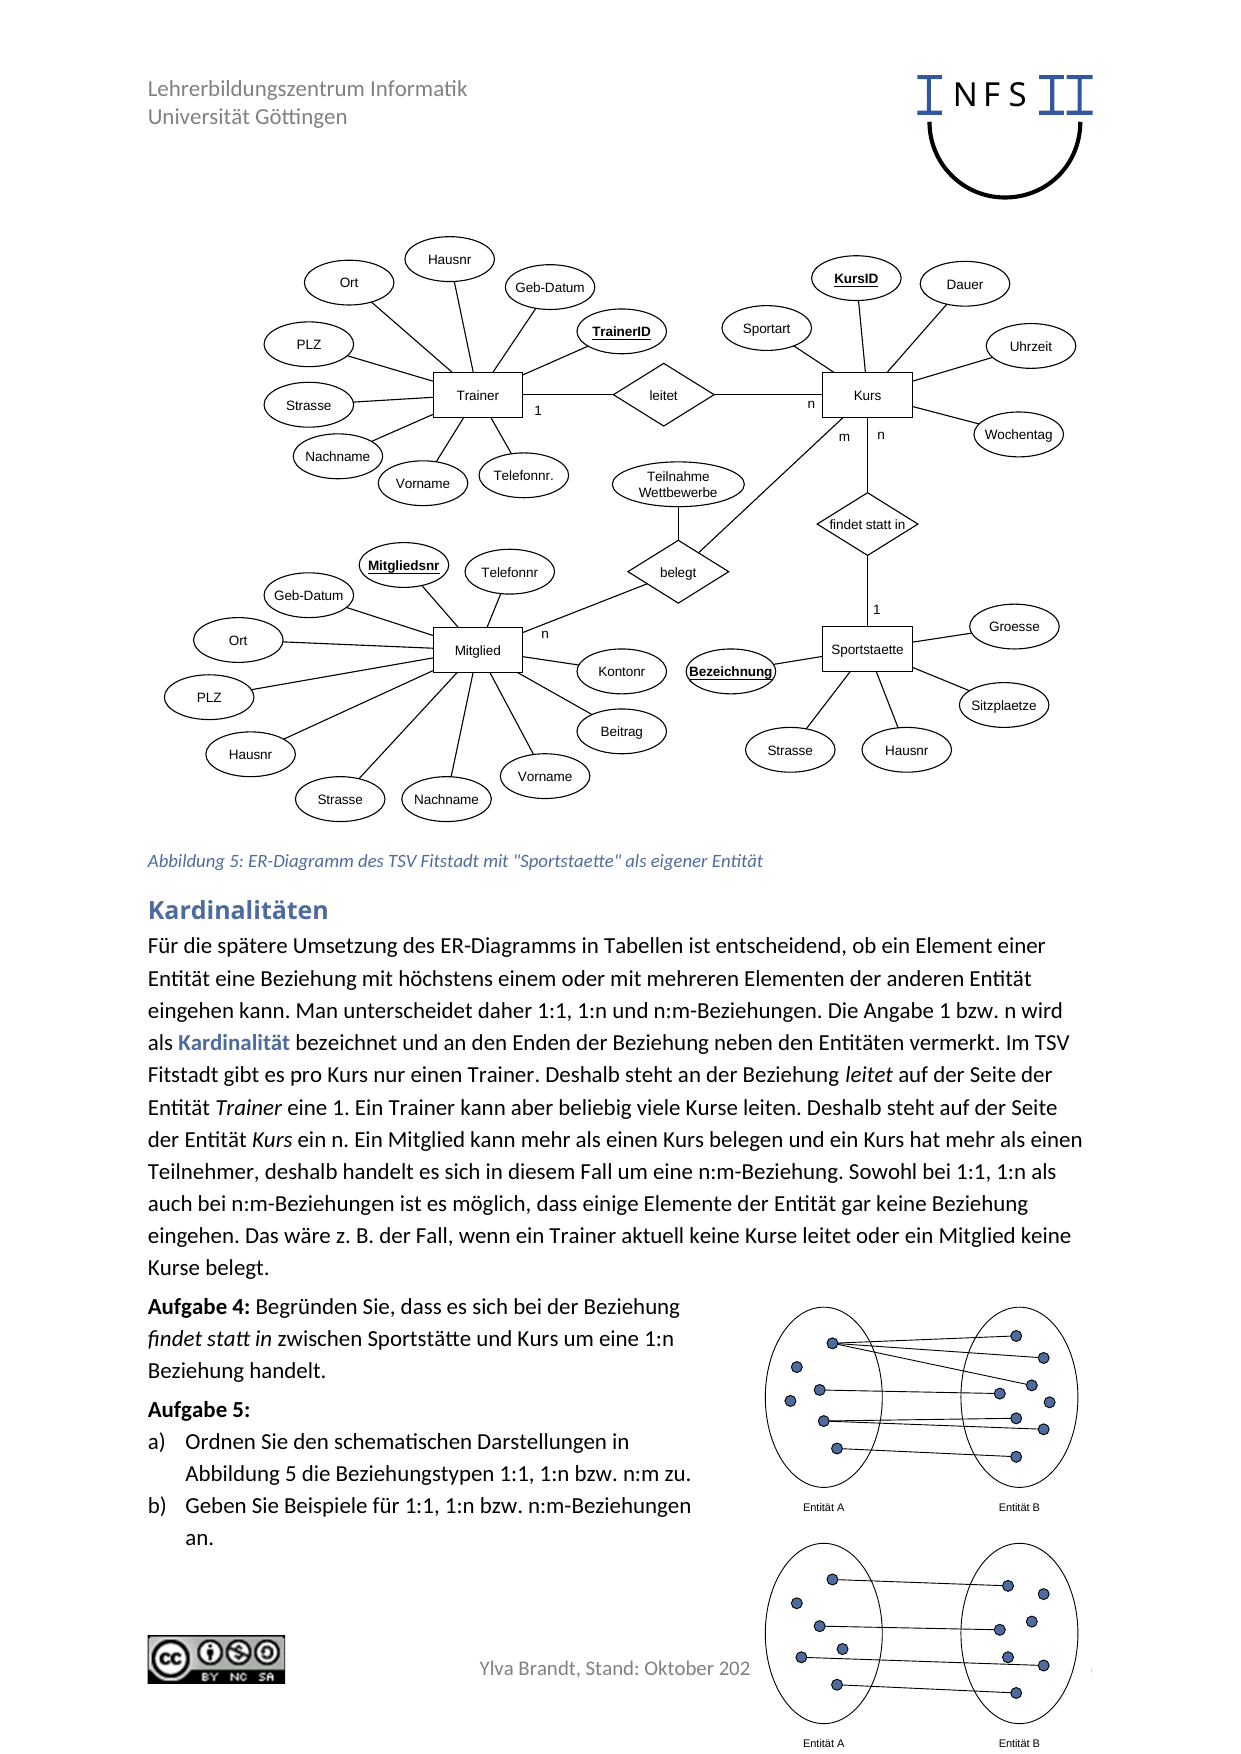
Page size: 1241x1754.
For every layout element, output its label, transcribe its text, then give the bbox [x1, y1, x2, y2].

picture [147, 1635, 286, 1684]
text Für die spätere Umsetzung des ER-Diagramms in Tabellen ist entscheidend, ob ein Element einer Entität eine Beziehung mit höchstens einem oder mit mehreren Elementen der anderen Entität eingehen kann. Man unterscheidet daher 1:1, 1:n und n:m-Beziehungen. Die Angabe 1 bzw. n wird als Kardinalität bezeichnet und an den Enden der Beziehung neben den Entitäten vermerkt. Im TSV Fitstadt gibt es pro Kurs nur einen Trainer. Deshalb steht an der Beziehung leitet auf der Seite der Entität Trainer eine 1. Ein Trainer kann aber beliebig viele Kurse leiten. Deshalb steht auf der Seite der Entität Kurs ein n. Ein Mitglied kann mehr als einen Kurs belegen und ein Kurs hat mehr als einen Teilnehmer, deshalb handelt es sich in diesem Fall um eine n:m-Beziehung. Sowohl bei 1:1, 1:n als auch bei n:m-Beziehungen ist es möglich, dass einige Elemente der Entität gar keine Beziehung eingehen. Das wäre z. B. der Fall, wenn ein Trainer aktuell keine Kurse leitet oder ein Mitglied keine Kurse belegt. [148, 932, 1093, 1282]
subtitle Kardinalitäten [148, 892, 1093, 927]
list Geben Sie Beispiele für 1:1, 1:n bzw. n:m-Beziehungen an. [148, 1491, 751, 1552]
text Aufgabe 5: [148, 1395, 751, 1423]
text Aufgabe 4: Begründen Sie, dass es sich bei der Beziehung findet statt in zwischen Sportstätte und Kurs um eine 1:n Beziehung handelt. [148, 1292, 1093, 1384]
list Ordnen Sie den schematischen Darstellungen in Abbildung 5 die Beziehungstypen 1:1, 1:n bzw. n:m zu. [148, 1427, 751, 1487]
